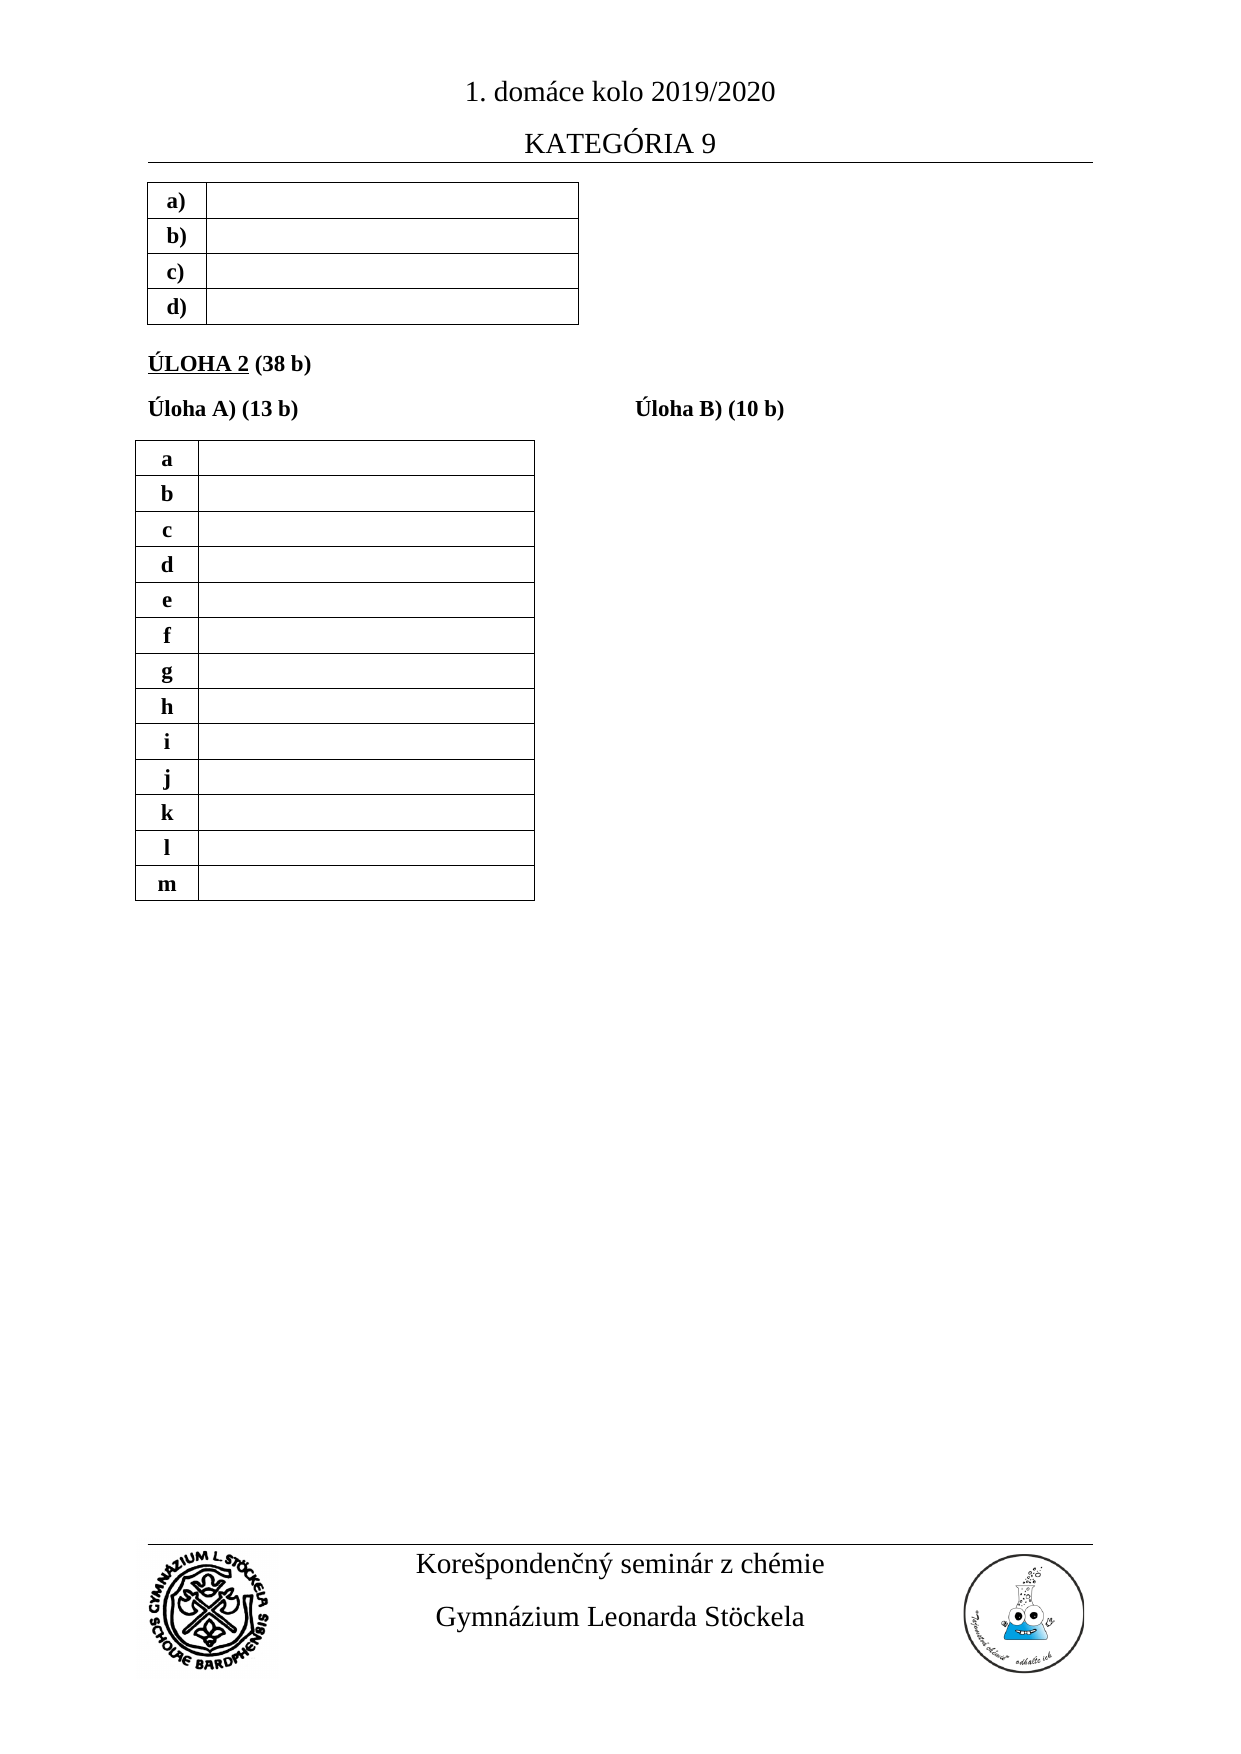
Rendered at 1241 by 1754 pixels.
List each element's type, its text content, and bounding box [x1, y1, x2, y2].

table_cell [199, 760, 534, 794]
table_header a [136, 441, 198, 475]
table_cell [199, 795, 534, 829]
table_cell e [136, 583, 198, 617]
table_cell [199, 724, 534, 759]
table_cell [199, 689, 534, 723]
table_header [148, 183, 206, 217]
picture [136, 1538, 280, 1679]
text Úloha A) (13 b) [148, 395, 605, 421]
table_cell [207, 219, 578, 253]
table_cell h [136, 689, 198, 723]
table_cell [199, 512, 534, 546]
table_cell d [136, 547, 198, 582]
table_header [207, 183, 578, 217]
table_cell c [136, 512, 198, 546]
table_cell [199, 583, 534, 617]
table_cell g [136, 654, 198, 688]
table_cell [199, 831, 534, 865]
table_cell [207, 254, 578, 288]
table_cell m [136, 866, 198, 900]
table_cell i [136, 724, 198, 759]
table_cell f [136, 618, 198, 652]
table_cell [148, 289, 206, 324]
table_header [199, 441, 534, 475]
table_cell [199, 547, 534, 582]
table_cell [199, 476, 534, 511]
table_cell [199, 654, 534, 688]
table_cell l [136, 831, 198, 865]
table_cell [199, 618, 534, 652]
picture [963, 1553, 1085, 1674]
text ÚLOHA 2 (38 b) [148, 350, 1093, 376]
text Úloha B) (10 b) [635, 395, 1093, 421]
table_cell [207, 289, 578, 324]
table_cell [148, 254, 206, 288]
table_cell k [136, 795, 198, 829]
table_cell b [136, 476, 198, 511]
table_cell j [136, 760, 198, 794]
table_cell [148, 219, 206, 253]
table_cell [199, 866, 534, 900]
